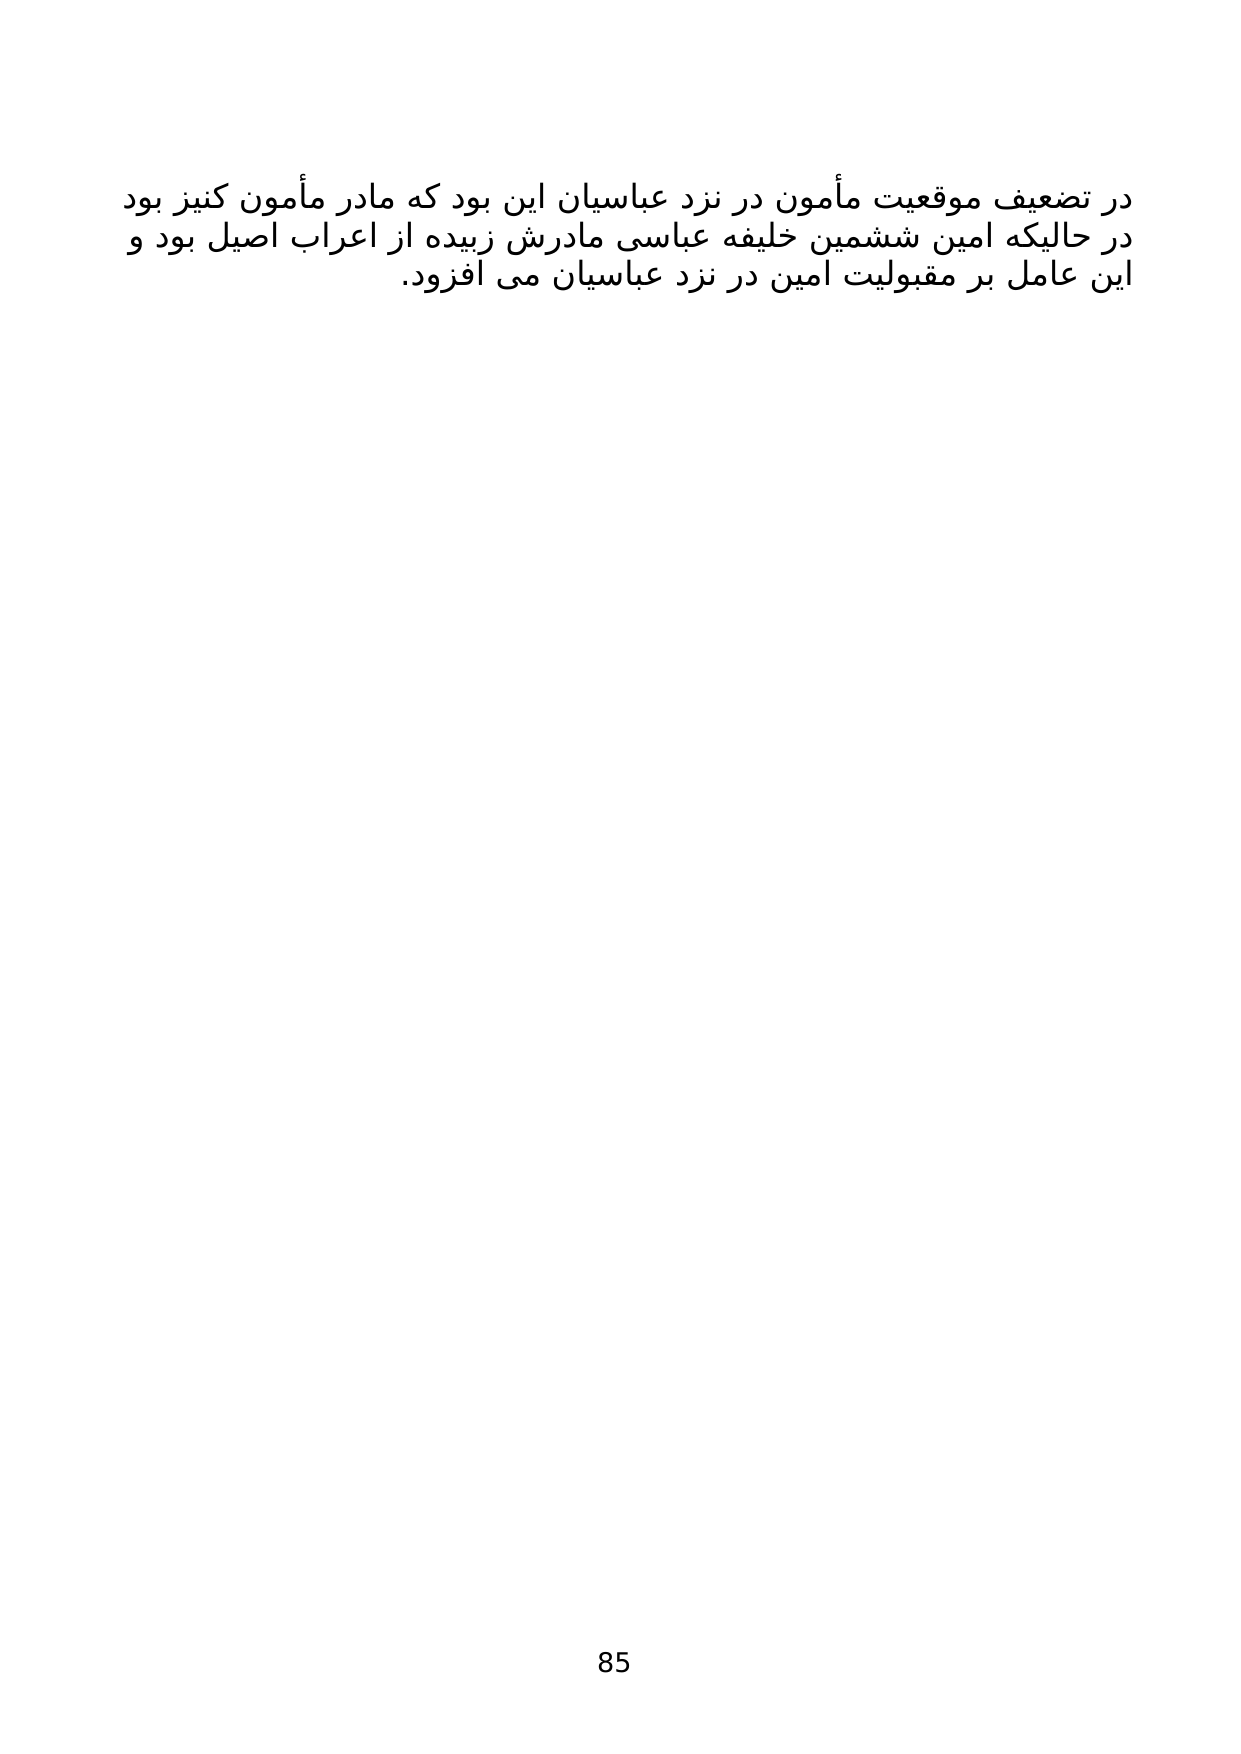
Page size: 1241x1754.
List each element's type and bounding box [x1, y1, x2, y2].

text [94, 177, 1134, 294]
